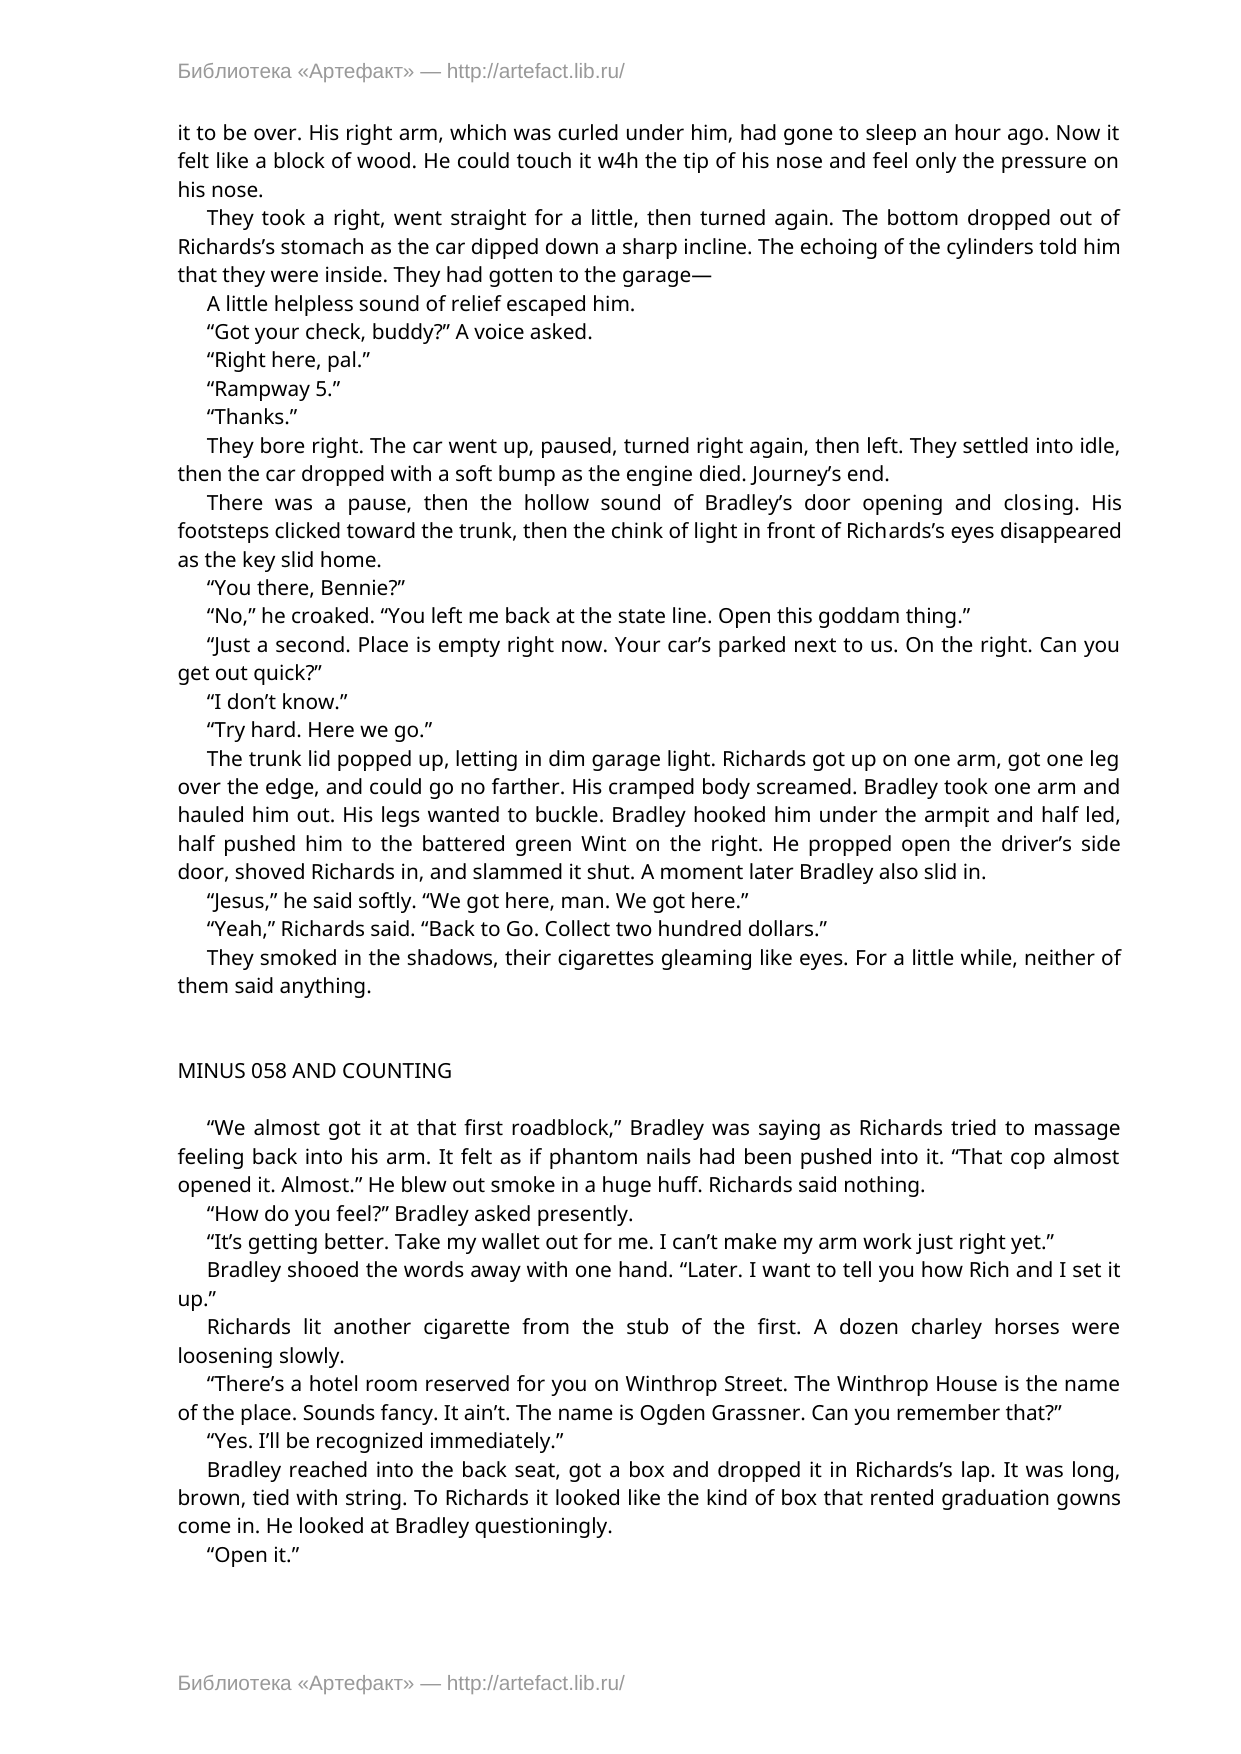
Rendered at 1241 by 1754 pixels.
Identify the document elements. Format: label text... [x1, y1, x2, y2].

text “Thanks.” [177, 402, 1122, 431]
text “Try hard. Here we go.” [177, 715, 1122, 744]
text “I don’t know.” [177, 687, 1122, 715]
text “Jesus,” he said softly. “We got here, man. We got here.” [177, 886, 1122, 914]
text “Got your check, buddy?” A voice asked. [177, 317, 1122, 346]
text “No,” he croaked. “You left me back at the state line. Open this goddam thing.” [177, 602, 1122, 630]
text A little helpless sound of relief escaped him. [177, 289, 1122, 317]
text They bore right. The car went up, paused, turned right again, then left. They settled into idle, then the car dropped with a soft bump as the engine died. Journey’s end. [177, 431, 1122, 488]
text “You there, Bennie?” [177, 573, 1122, 602]
text “It’s getting better. Take my wallet out for me. I can’t make my arm work just right yet.” [177, 1227, 1122, 1256]
text “Yes. I’ll be recognized immediately.” [177, 1426, 1122, 1455]
text They took a right, went straight for a little, then turned again. The bottom dropped out of Richards’s stomach as the car dipped down a sharp incline. The echoing of the cylinders told him that they were inside. They had gotten to the garage— [177, 203, 1122, 289]
text “Open it.” [177, 1540, 1122, 1568]
subtitle MINUS 058 AND COUNTING [177, 1057, 1122, 1085]
text “Rampway 5.” [177, 374, 1122, 402]
text Richards lit another cigarette from the stub of the first. A dozen charley horses were loosening slowly. [177, 1312, 1122, 1369]
text “Yeah,” Richards said. “Back to Go. Collect two hundred dollars.” [177, 914, 1122, 943]
text “How do you feel?” Bradley asked presently. [177, 1199, 1122, 1227]
text “We almost got it at that first roadblock,” Bradley was saying as Richards tried to massage feeling back into his arm. It felt as if phantom nails had been pushed into it. “That cop almost opened it. Almost.” He blew out smoke in a huge huff. Richards said nothing. [177, 1113, 1122, 1199]
text Bradley reached into the back seat, got a box and dropped it in Richards’s lap. It was long, brown, tied with string. To Richards it looked like the kind of box that rented graduation gowns come in. He looked at Bradley questioningly. [177, 1455, 1122, 1540]
text There was a pause, then the hollow sound of Bradley’s door opening and closing. His footsteps clicked toward the trunk, then the chink of light in front of Richards’s eyes disappeared as the key slid home. [177, 488, 1122, 573]
text Bradley shooed the words away with one hand. “Later. I want to tell you how Rich and I set it up.” [177, 1256, 1122, 1312]
text The trunk lid popped up, letting in dim garage light. Richards got up on one arm, got one leg over the edge, and could go no farther. His cramped body screamed. Bradley took one arm and hauled him out. His legs wanted to buckle. Bradley hooked him under the armpit and half led, half pushed him to the battered green Wint on the right. He propped open the driver’s side door, shoved Richards in, and slammed it shut. A moment later Bradley also slid in. [177, 744, 1122, 886]
text “Right here, pal.” [177, 346, 1122, 374]
text They smoked in the shadows, their cigarettes gleaming like eyes. For a little while, neither of them said anything. [177, 943, 1122, 1000]
text “There’s a hotel room reserved for you on Winthrop Street. The Winthrop House is the name of the place. Sounds fancy. It ain’t. The name is Ogden Grassner. Can you remember that?” [177, 1369, 1122, 1426]
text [177, 118, 1122, 203]
text “Just a second. Place is empty right now. Your car’s parked next to us. On the right. Can you get out quick?” [177, 630, 1122, 687]
